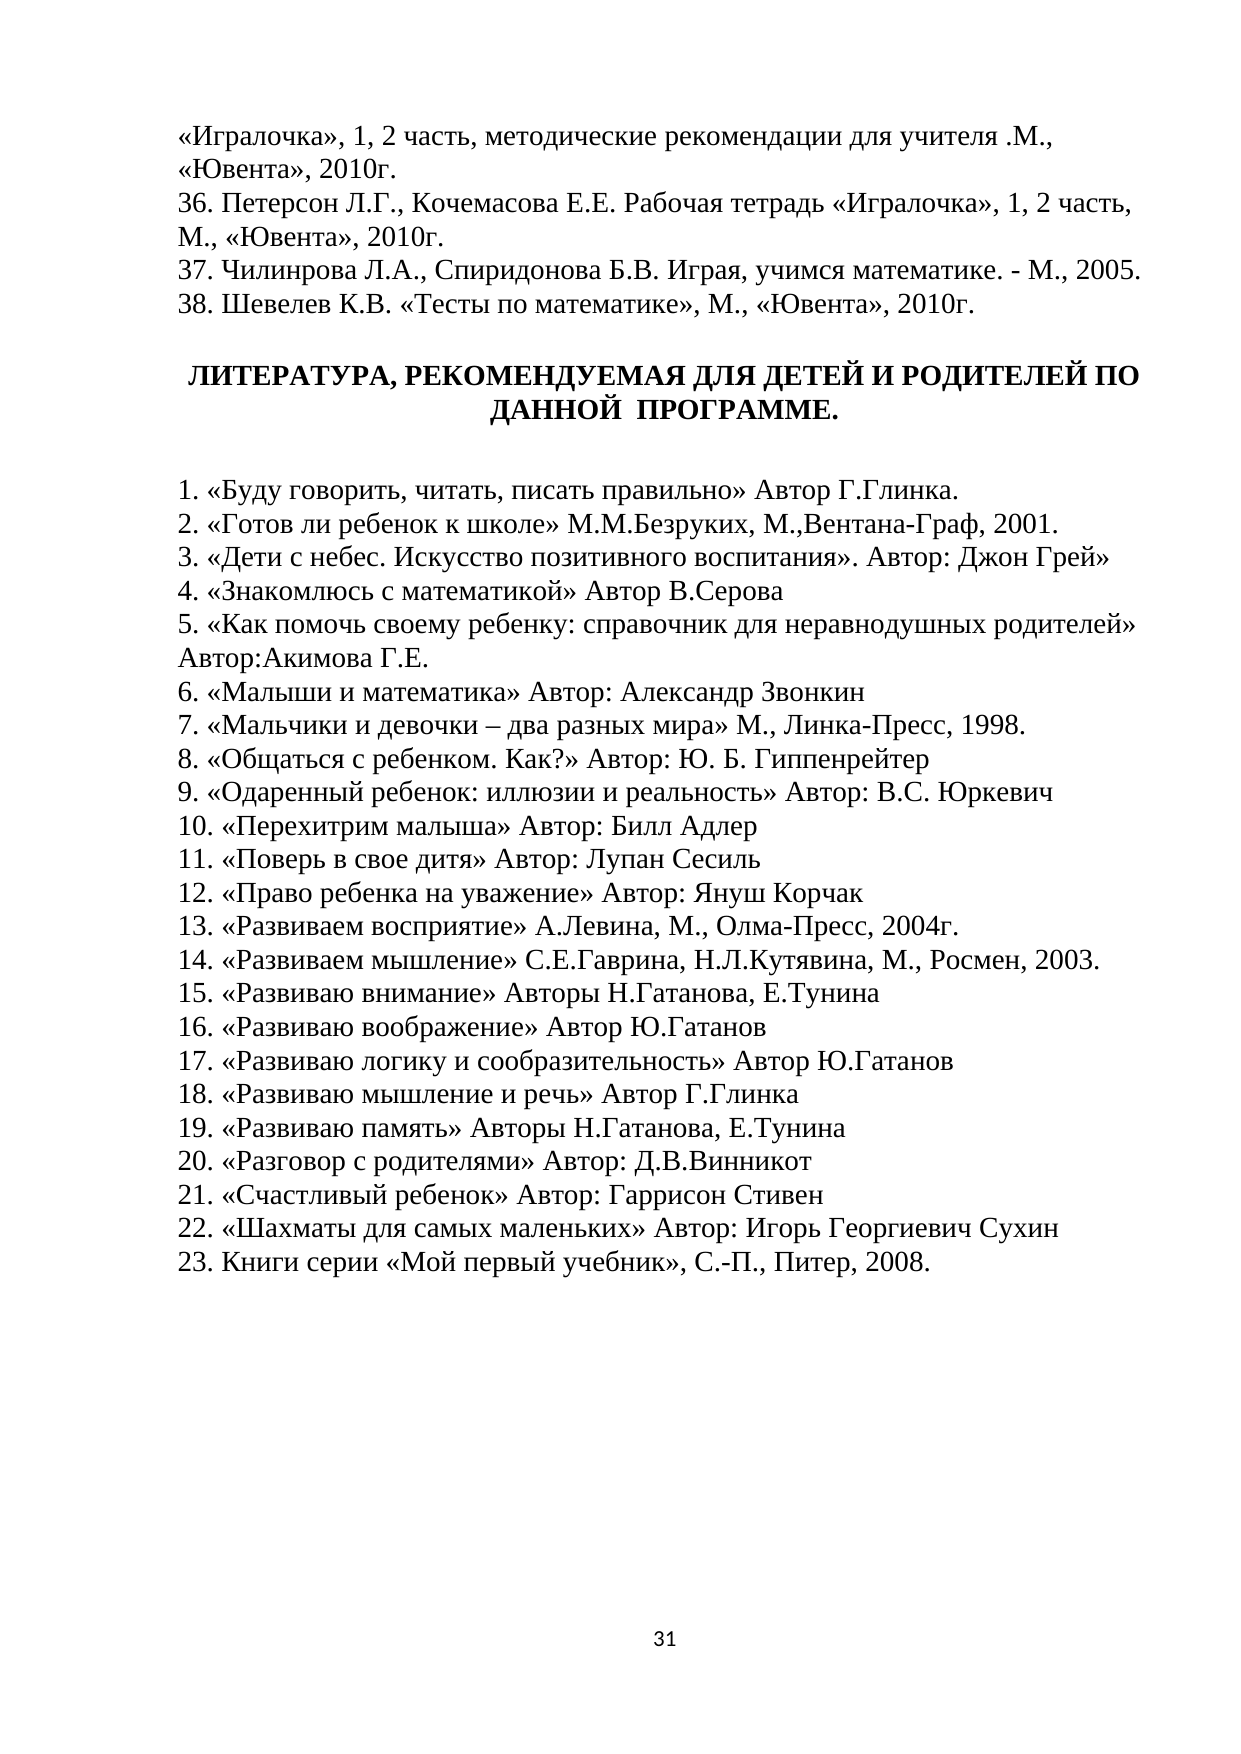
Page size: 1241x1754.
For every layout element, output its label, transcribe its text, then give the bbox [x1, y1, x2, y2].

text 19. «Развиваю память» Авторы Н.Гатанова, Е.Тунина [177, 1110, 1152, 1143]
text 14. «Развиваем мышление» С.Е.Гаврина, Н.Л.Кутявина, М., Росмен, 2003. [177, 942, 1152, 976]
text ЛИТЕРАТУРА, РЕКОМЕНДУЕМАЯ ДЛЯ ДЕТЕЙ И РОДИТЕЛЕЙ ПО ДАННОЙ ПРОГРАММЕ. [177, 358, 1152, 426]
text 12. «Право ребенка на уважение» Автор: Януш Корчак [177, 875, 1152, 908]
text 21. «Счастливый ребенок» Автор: Гаррисон Стивен [177, 1177, 1152, 1210]
text 38. Шевелев К.В. «Тесты по математике», М., «Ювента», 2010г. [177, 286, 1152, 319]
text 15. «Развиваю внимание» Авторы Н.Гатанова, Е.Тунина [177, 976, 1152, 1009]
text 10. «Перехитрим малыша» Автор: Билл Адлер [177, 808, 1152, 841]
text 18. «Развиваю мышление и речь» Автор Г.Глинка [177, 1076, 1152, 1110]
text 8. «Общаться с ребенком. Как?» Автор: Ю. Б. Гиппенрейтер [177, 741, 1152, 774]
text 13. «Развиваем восприятие» А.Левина, М., Олма-Пресс, 2004г. [177, 908, 1152, 942]
text 17. «Развиваю логику и сообразительность» Автор Ю.Гатанов [177, 1043, 1152, 1076]
text 1. «Буду говорить, читать, писать правильно» Автор Г.Глинка. [177, 472, 1152, 506]
text 2. «Готов ли ребенок к школе» М.М.Безруких, М.,Вентана-Граф, 2001. [177, 506, 1152, 539]
text 3. «Дети с небес. Искусство позитивного воспитания». Автор: Джон Грей» [177, 539, 1152, 573]
text 23. Книги серии «Мой первый учебник», С.-П., Питер, 2008. [177, 1244, 1152, 1277]
text 37. Чилинрова Л.А., Спиридонова Б.В. Играя, учимся математике. - М., 2005. [177, 252, 1152, 286]
text 20. «Разговор с родителями» Автор: Д.В.Винникот [177, 1143, 1152, 1177]
text «Игралочка», 1, 2 часть, методические рекомендации для учителя .М., «Ювента», 2010г. [177, 118, 1152, 185]
text 16. «Развиваю воображение» Автор Ю.Гатанов [177, 1009, 1152, 1043]
text 7. «Мальчики и девочки – два разных мира» М., Линка-Пресс, 1998. [177, 707, 1152, 741]
text 6. «Малыши и математика» Автор: Александр Звонкин [177, 674, 1152, 707]
text 4. «Знакомлюсь с математикой» Автор В.Серова [177, 573, 1152, 607]
text 5. «Как помочь своему ребенку: справочник для неравнодушных родителей» Автор:Акимова Г.Е. [177, 607, 1152, 674]
text 9. «Одаренный ребенок: иллюзии и реальность» Автор: В.С. Юркевич [177, 774, 1152, 808]
text 11. «Поверь в свое дитя» Автор: Лупан Сесиль [177, 841, 1152, 875]
text 22. «Шахматы для самых маленьких» Автор: Игорь Георгиевич Сухин [177, 1210, 1152, 1244]
text 36. Петерсон Л.Г., Кочемасова Е.Е. Рабочая тетрадь «Игралочка», 1, 2 часть, М., «Ювента», 2010г. [177, 185, 1152, 252]
